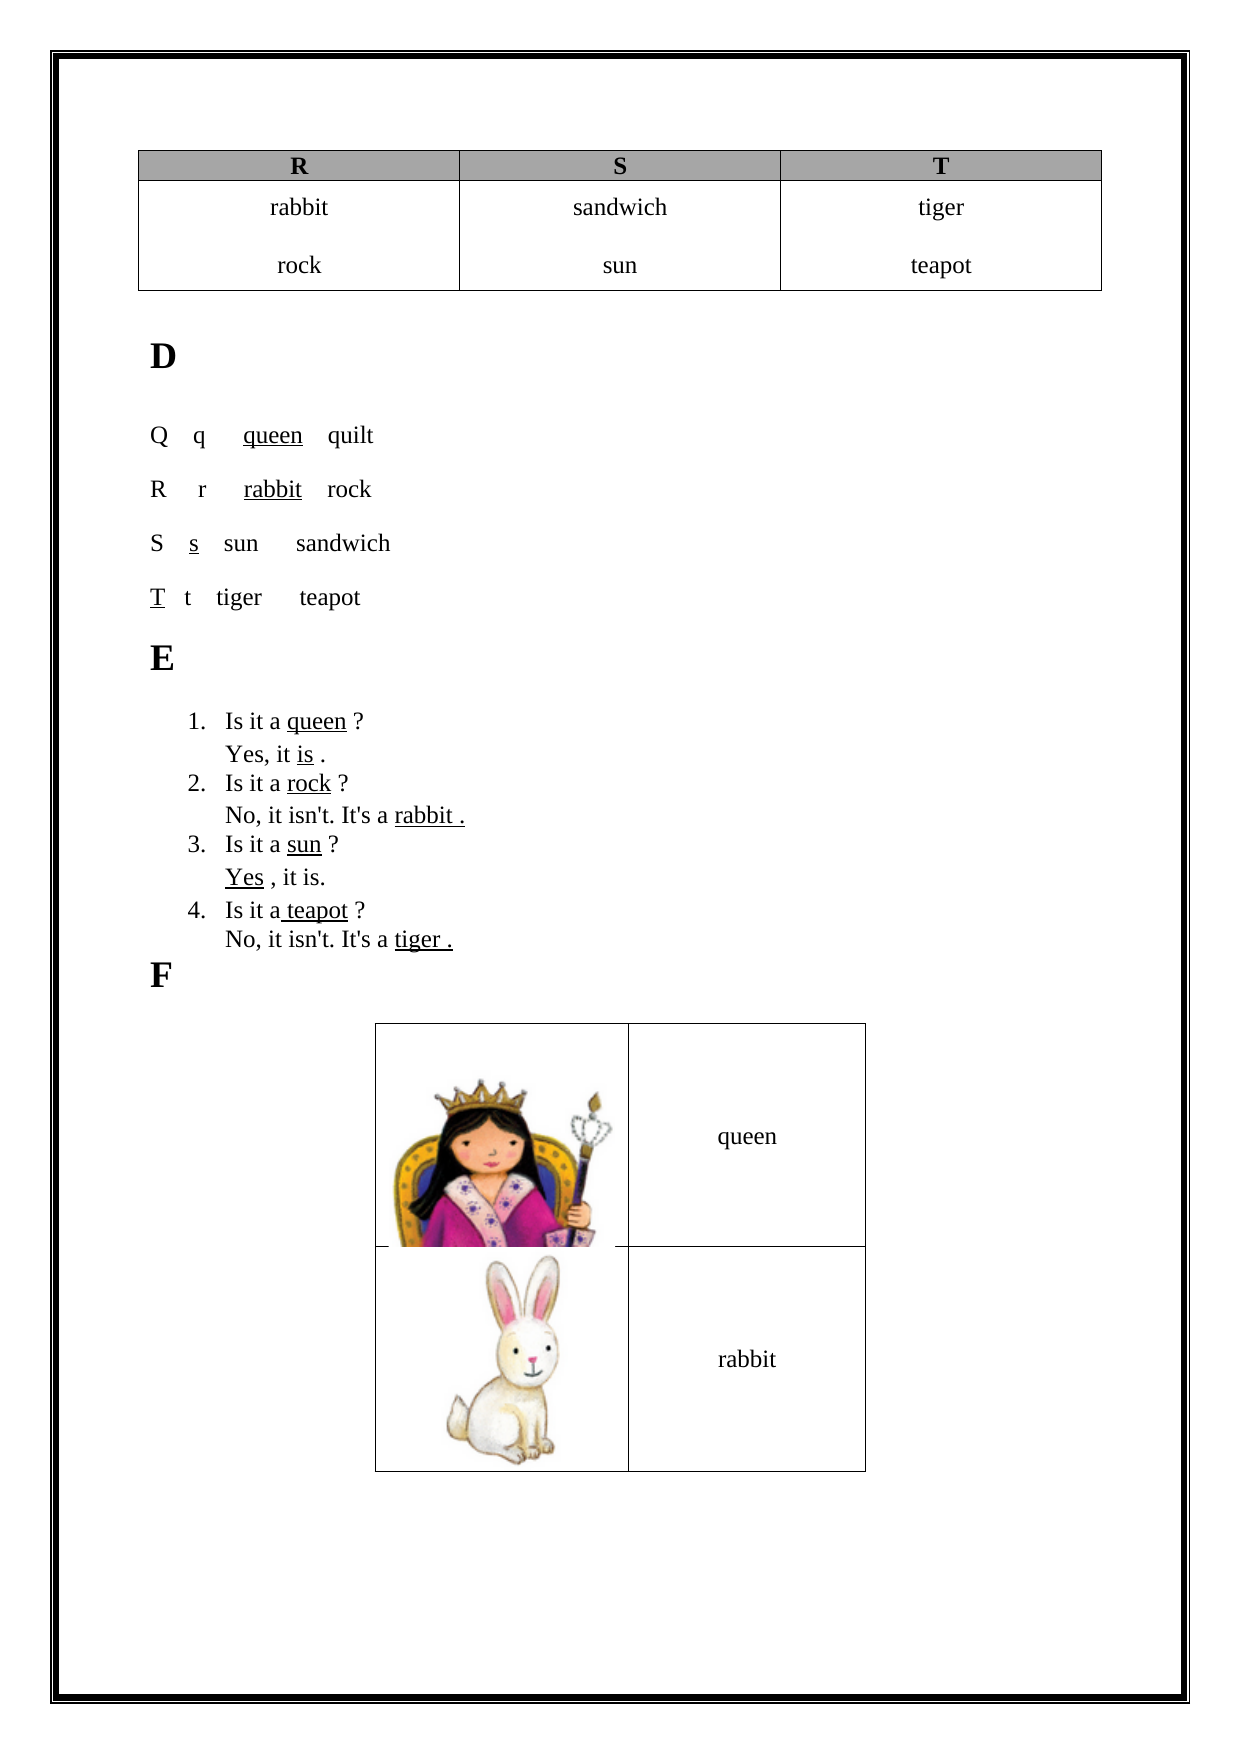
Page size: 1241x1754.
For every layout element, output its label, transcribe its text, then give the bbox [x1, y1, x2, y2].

text Q q queen quilt [150, 420, 1090, 449]
table_cell rabbit [629, 1247, 865, 1471]
table_header T [781, 151, 1101, 180]
table_header [616, 1024, 628, 1246]
text E [150, 635, 1090, 678]
list Is it a queen ? [187, 706, 1090, 734]
list No, it isn't. It's a rabbit . [225, 801, 1090, 829]
list No, it isn't. It's a tiger . [225, 924, 1090, 953]
text S s sun sandwich [150, 528, 1090, 556]
list Yes, it is . [225, 739, 1090, 768]
table_header R [139, 151, 459, 180]
list Yes , it is. [225, 862, 1090, 891]
picture [388, 1024, 616, 1471]
list Is it a rock ? [187, 768, 1090, 796]
text R r rabbit rock [150, 474, 1090, 503]
text T t tiger teapot [150, 582, 1090, 610]
table_header [376, 1024, 388, 1246]
table_cell [615, 1247, 628, 1471]
table_cell tiger teapot [781, 181, 1101, 289]
text F [150, 953, 1090, 996]
table_cell sandwich sun [460, 181, 780, 289]
list Is it a teapot ? [187, 895, 1090, 924]
table_header S [460, 151, 780, 180]
list Is it a sun ? [187, 829, 1090, 858]
text D [150, 334, 1090, 377]
table_cell rabbit rock [139, 181, 459, 289]
table_cell [376, 1247, 389, 1471]
table_header queen [629, 1024, 865, 1246]
